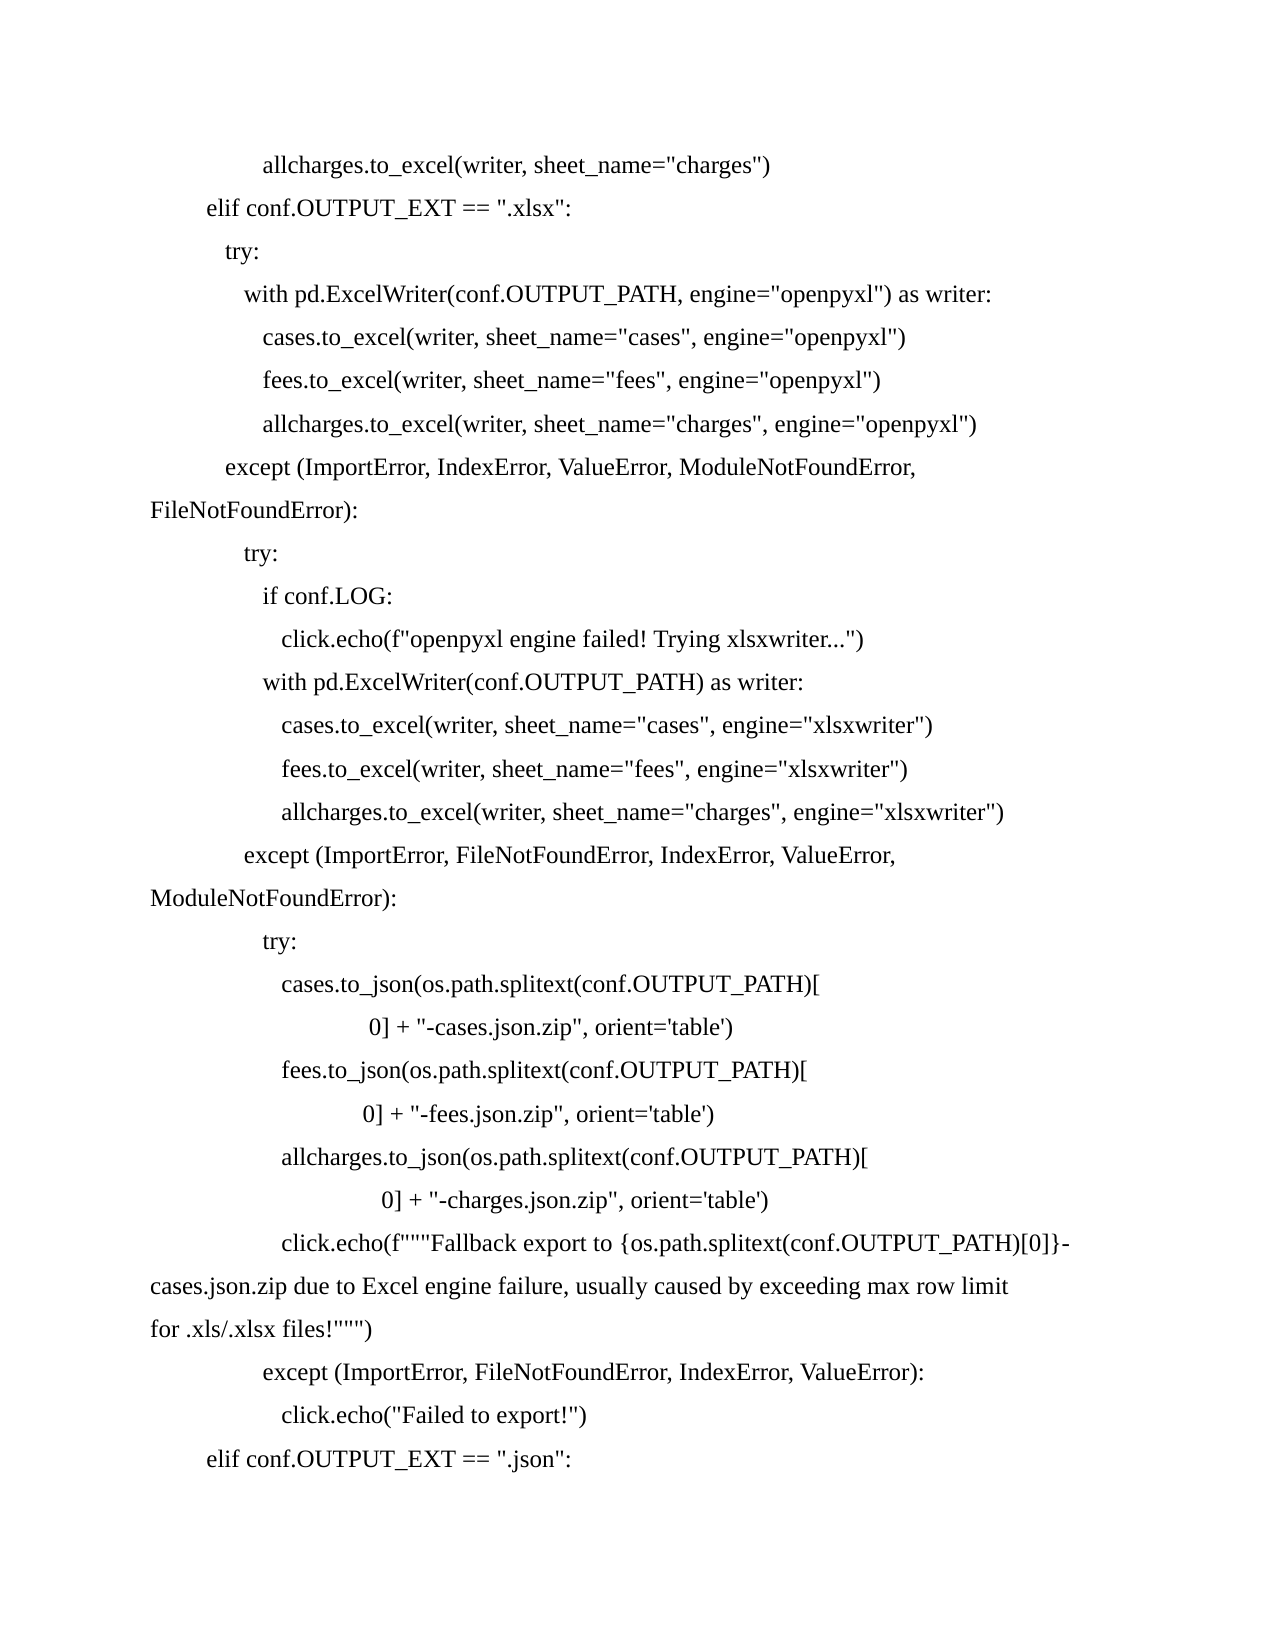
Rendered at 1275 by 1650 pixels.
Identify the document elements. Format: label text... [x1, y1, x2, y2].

text except (ImportError, FileNotFoundError, IndexError, ValueError, ModuleNotFoundError): [150, 840, 1125, 912]
text allcharges.to_excel(writer, sheet_name="charges", engine="openpyxl") [150, 409, 1125, 437]
text cases.to_excel(writer, sheet_name="cases", engine="openpyxl") [150, 322, 1125, 351]
text click.echo("Failed to export!") [150, 1401, 1125, 1429]
text elif conf.OUTPUT_EXT == ".json": [150, 1444, 1125, 1472]
text except (ImportError, IndexError, ValueError, ModuleNotFoundError, FileNotFoundError): [150, 452, 1125, 524]
text fees.to_json(os.path.splitext(conf.OUTPUT_PATH)[ [150, 1056, 1125, 1084]
text 0] + "-cases.json.zip", orient='table') [150, 1012, 1125, 1041]
text with pd.ExcelWriter(conf.OUTPUT_PATH) as writer: [150, 667, 1125, 696]
text allcharges.to_excel(writer, sheet_name="charges", engine="xlsxwriter") [150, 797, 1125, 826]
text allcharges.to_json(os.path.splitext(conf.OUTPUT_PATH)[ [150, 1142, 1125, 1171]
text allcharges.to_excel(writer, sheet_name="charges") [150, 150, 1125, 179]
text 0] + "-charges.json.zip", orient='table') [150, 1185, 1125, 1214]
text click.echo(f"openpyxl engine failed! Trying xlsxwriter...") [150, 624, 1125, 653]
text except (ImportError, FileNotFoundError, IndexError, ValueError): [150, 1357, 1125, 1386]
text if conf.LOG: [150, 581, 1125, 610]
text fees.to_excel(writer, sheet_name="fees", engine="xlsxwriter") [150, 754, 1125, 782]
text try: [150, 538, 1125, 567]
text with pd.ExcelWriter(conf.OUTPUT_PATH, engine="openpyxl") as writer: [150, 279, 1125, 308]
text try: [150, 926, 1125, 955]
text fees.to_excel(writer, sheet_name="fees", engine="openpyxl") [150, 366, 1125, 394]
text cases.to_excel(writer, sheet_name="cases", engine="xlsxwriter") [150, 711, 1125, 739]
text try: [150, 236, 1125, 265]
text elif conf.OUTPUT_EXT == ".xlsx": [150, 193, 1125, 222]
text cases.to_json(os.path.splitext(conf.OUTPUT_PATH)[ [150, 969, 1125, 998]
text click.echo(f"""Fallback export to {os.path.splitext(conf.OUTPUT_PATH)[0]}-cases.json.zip due to Excel engine failure, usually caused by exceeding max row limit for .xls/.xlsx files!""") [150, 1228, 1125, 1343]
text 0] + "-fees.json.zip", orient='table') [150, 1099, 1125, 1127]
